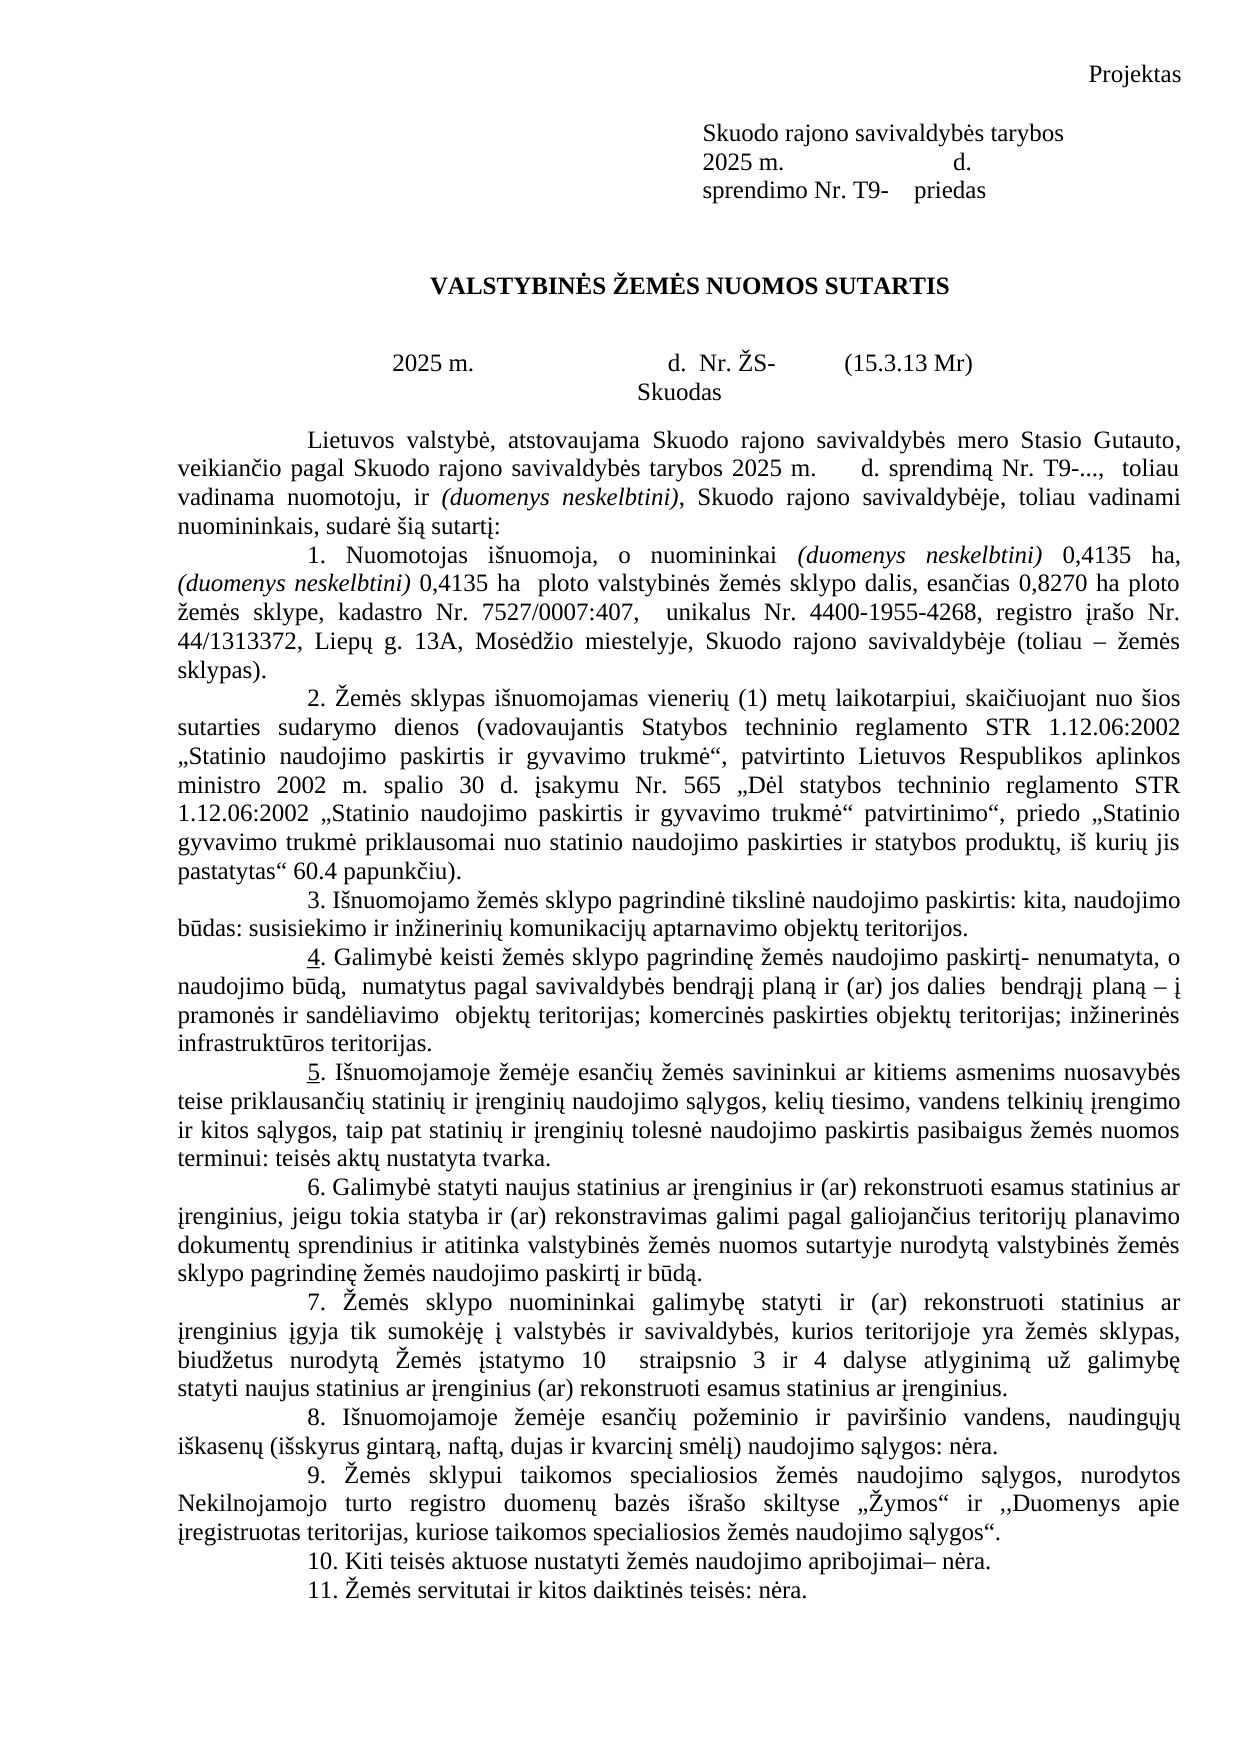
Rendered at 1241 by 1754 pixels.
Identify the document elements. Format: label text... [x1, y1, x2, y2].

text 4. Galimybė keisti žemės sklypo pagrindinę žemės naudojimo paskirtį- nenumatyta, o naudojimo būdą, numatytus pagal savivaldybės bendrąjį planą ir (ar) jos dalies bendrąjį planą – į pramonės ir sandėliavimo objektų teritorijas; komercinės paskirties objektų teritorijas; inžinerinės infrastruktūros teritorijas. [177, 942, 1181, 1057]
text 2. Žemės sklypas išnuomojamas vienerių (1) metų laikotarpiui, skaičiuojant nuo šios sutarties sudarymo dienos (vadovaujantis Statybos techninio reglamento STR 1.12.06:2002 „Statinio naudojimo paskirtis ir gyvavimo trukmė“, patvirtinto Lietuvos Respublikos aplinkos ministro 2002 m. spalio 30 d. įsakymu Nr. 565 „Dėl statybos techninio reglamento STR 1.12.06:2002 „Statinio naudojimo paskirtis ir gyvavimo trukmė“ patvirtinimo“, priedo „Statinio gyvavimo trukmė priklausomai nuo statinio naudojimo paskirties ir statybos produktų, iš kurių jis pastatytas“ 60.4 papunkčiu). [177, 683, 1181, 885]
text 11. Žemės servitutai ir kitos daiktinės teisės: nėra. [177, 1575, 1181, 1603]
text 8. Išnuomojamoje žemėje esančių požeminio ir paviršinio vandens, naudingųjų iškasenų (išskyrus gintarą, naftą, dujas ir kvarcinį smėlį) naudojimo sąlygos: nėra. [177, 1402, 1181, 1460]
text 9. Žemės sklypui taikomos specialiosios žemės naudojimo sąlygos, nurodytos Nekilnojamojo turto registro duomenų bazės išrašo skiltyse „Žymos“ ir ,,Duomenys apie įregistruotas teritorijas, kuriose taikomos specialiosios žemės naudojimo sąlygos“. [177, 1460, 1181, 1546]
text VALSTYBINĖS ŽEMĖS NUOMOS SUTARTIS [177, 271, 1181, 300]
text 10. Kiti teisės aktuose nustatyti žemės naudojimo apribojimai– nėra. [177, 1546, 1181, 1575]
text Lietuvos valstybė, atstovaujama Skuodo rajono savivaldybės mero Stasio Gutauto, veikiančio pagal Skuodo rajono savivaldybės tarybos 2025 m. d. sprendimą Nr. T9-..., toliau vadinama nuomotoju, ir (duomenys neskelbtini), Skuodo rajono savivaldybėje, toliau vadinami nuomininkais, sudarė šią sutartį: [177, 425, 1181, 540]
text 3. Išnuomojamo žemės sklypo pagrindinė tikslinė naudojimo paskirtis: kita, naudojimo būdas: susisiekimo ir inžinerinių komunikacijų aptarnavimo objektų teritorijos. [177, 885, 1181, 942]
text sprendimo Nr. T9- priedas [627, 176, 1181, 204]
text 2025 m. d. [627, 147, 1181, 176]
text 5. Išnuomojamoje žemėje esančių žemės savininkui ar kitiems asmenims nuosavybės teise priklausančių statinių ir įrenginių naudojimo sąlygos, kelių tiesimo, vandens telkinių įrengimo ir kitos sąlygos, taip pat statinių ir įrenginių tolesnė naudojimo paskirtis pasibaigus žemės nuomos terminui: teisės aktų nustatyta tvarka. [177, 1057, 1181, 1172]
text Skuodas [177, 377, 1181, 406]
text Skuodo rajono savivaldybės tarybos [627, 118, 1181, 147]
text 1. Nuomotojas išnuomoja, o nuomininkai (duomenys neskelbtini) 0,4135 ha, (duomenys neskelbtini) 0,4135 ha ploto valstybinės žemės sklypo dalis, esančias 0,8270 ha ploto žemės sklype, kadastro Nr. 7527/0007:407, unikalus Nr. 4400-1955-4268, registro įrašo Nr. 44/1313372, Liepų g. 13A, Mosėdžio miestelyje, Skuodo rajono savivaldybėje (toliau – žemės sklypas). [177, 540, 1181, 683]
text 2025 m. d. Nr. ŽS- (15.3.13 Mr) [177, 348, 1181, 377]
text 6. Galimybė statyti naujus statinius ar įrenginius ir (ar) rekonstruoti esamus statinius ar įrenginius, jeigu tokia statyba ir (ar) rekonstravimas galimi pagal galiojančius teritorijų planavimo dokumentų sprendinius ir atitinka valstybinės žemės nuomos sutartyje nurodytą valstybinės žemės sklypo pagrindinę žemės naudojimo paskirtį ir būdą. [177, 1172, 1181, 1287]
text 7. Žemės sklypo nuomininkai galimybę statyti ir (ar) rekonstruoti statinius ar įrenginius įgyja tik sumokėję į valstybės ir savivaldybės, kurios teritorijoje yra žemės sklypas, biudžetus nurodytą Žemės įstatymo 10 straipsnio 3 ir 4 dalyse atlyginimą už galimybę statyti naujus statinius ar įrenginius (ar) rekonstruoti esamus statinius ar įrenginius. [177, 1287, 1181, 1402]
